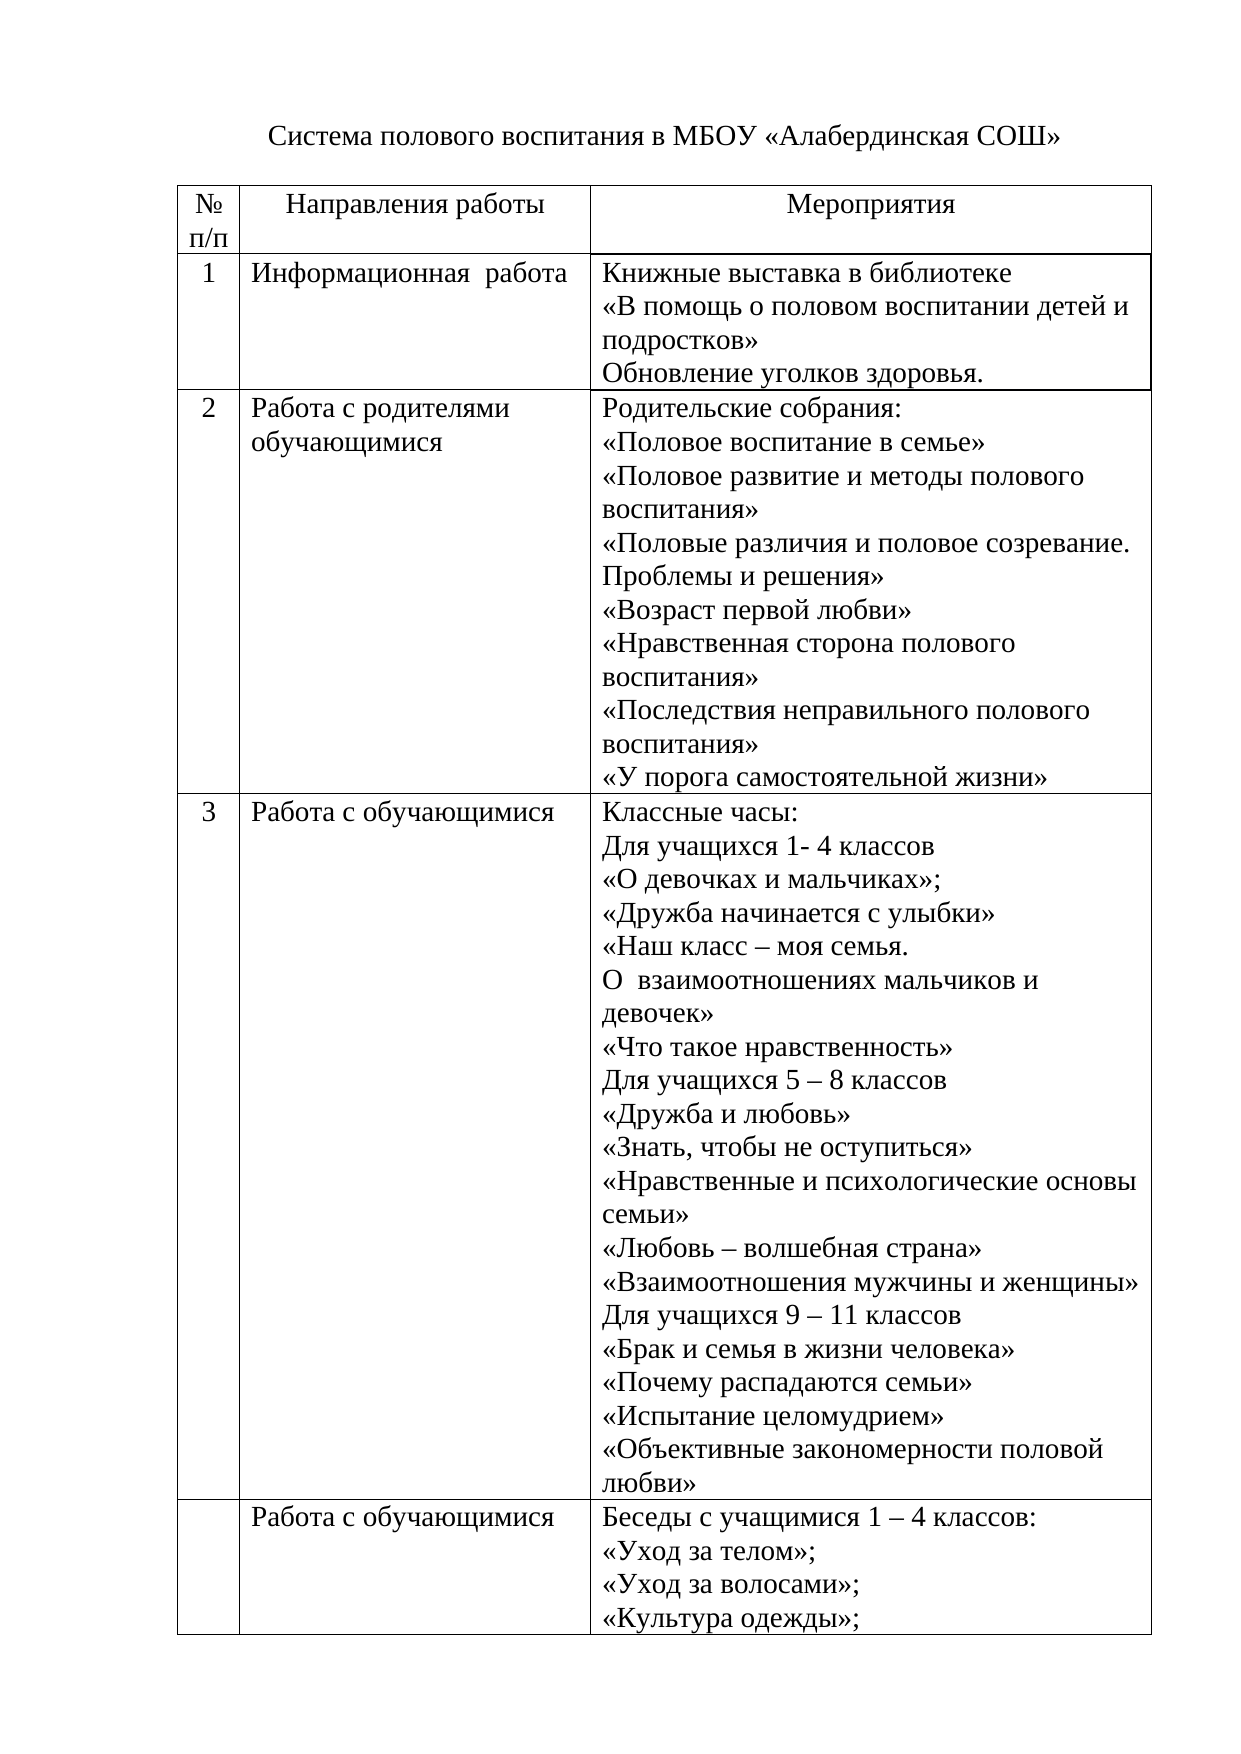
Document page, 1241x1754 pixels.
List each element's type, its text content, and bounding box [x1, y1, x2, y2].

table_header Направления работы [240, 186, 590, 253]
table_cell Информационная работа [240, 254, 590, 389]
table_cell [178, 1500, 239, 1634]
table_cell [240, 1500, 590, 1634]
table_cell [591, 1500, 1151, 1634]
table_cell Работа с обучающимися [240, 794, 590, 1498]
table_cell 3 [178, 794, 239, 1498]
table_cell Классные часы: Для учащихся 1- 4 классов «О девочках и мальчиках»; «Дружба начинается с улыбки» «Наш класс – моя семья. О взаимоотношениях мальчиков и девочек» «Что такое нравственность» Для учащихся 5 – 8 классов «Дружба и любовь» «Знать, чтобы не оступиться» «Нравственные и психологические основы семьи» «Любовь – волшебная страна» «Взаимоотношения мужчины и женщины» Для учащихся 9 – 11 классов «Брак и семья в жизни человека» «Почему распадаются семьи» «Испытание целомудрием» «Объективные закономерности половой любви» [591, 794, 1151, 1498]
table_cell Работа с родителями обучающимися [240, 390, 590, 793]
table_cell Родительские собрания: «Половое воспитание в семье» «Половое развитие и методы полового воспитания» «Половые различия и половое созревание. Проблемы и решения» «Возраст первой любви» «Нравственная сторона полового воспитания» «Последствия неправильного полового воспитания» «У порога самостоятельной жизни» [591, 391, 1151, 793]
table_cell 2 [178, 390, 239, 793]
table_cell 1 [178, 254, 239, 389]
table_header Мероприятия [591, 186, 1151, 253]
text Система полового воспитания в МБОУ «Алабердинская СОШ» [177, 118, 1152, 152]
table_header № п/п [178, 186, 239, 253]
table_cell Книжные выставка в библиотеке «В помощь о половом воспитании детей и подростков» Обновление уголков здоровья. [591, 255, 1150, 389]
